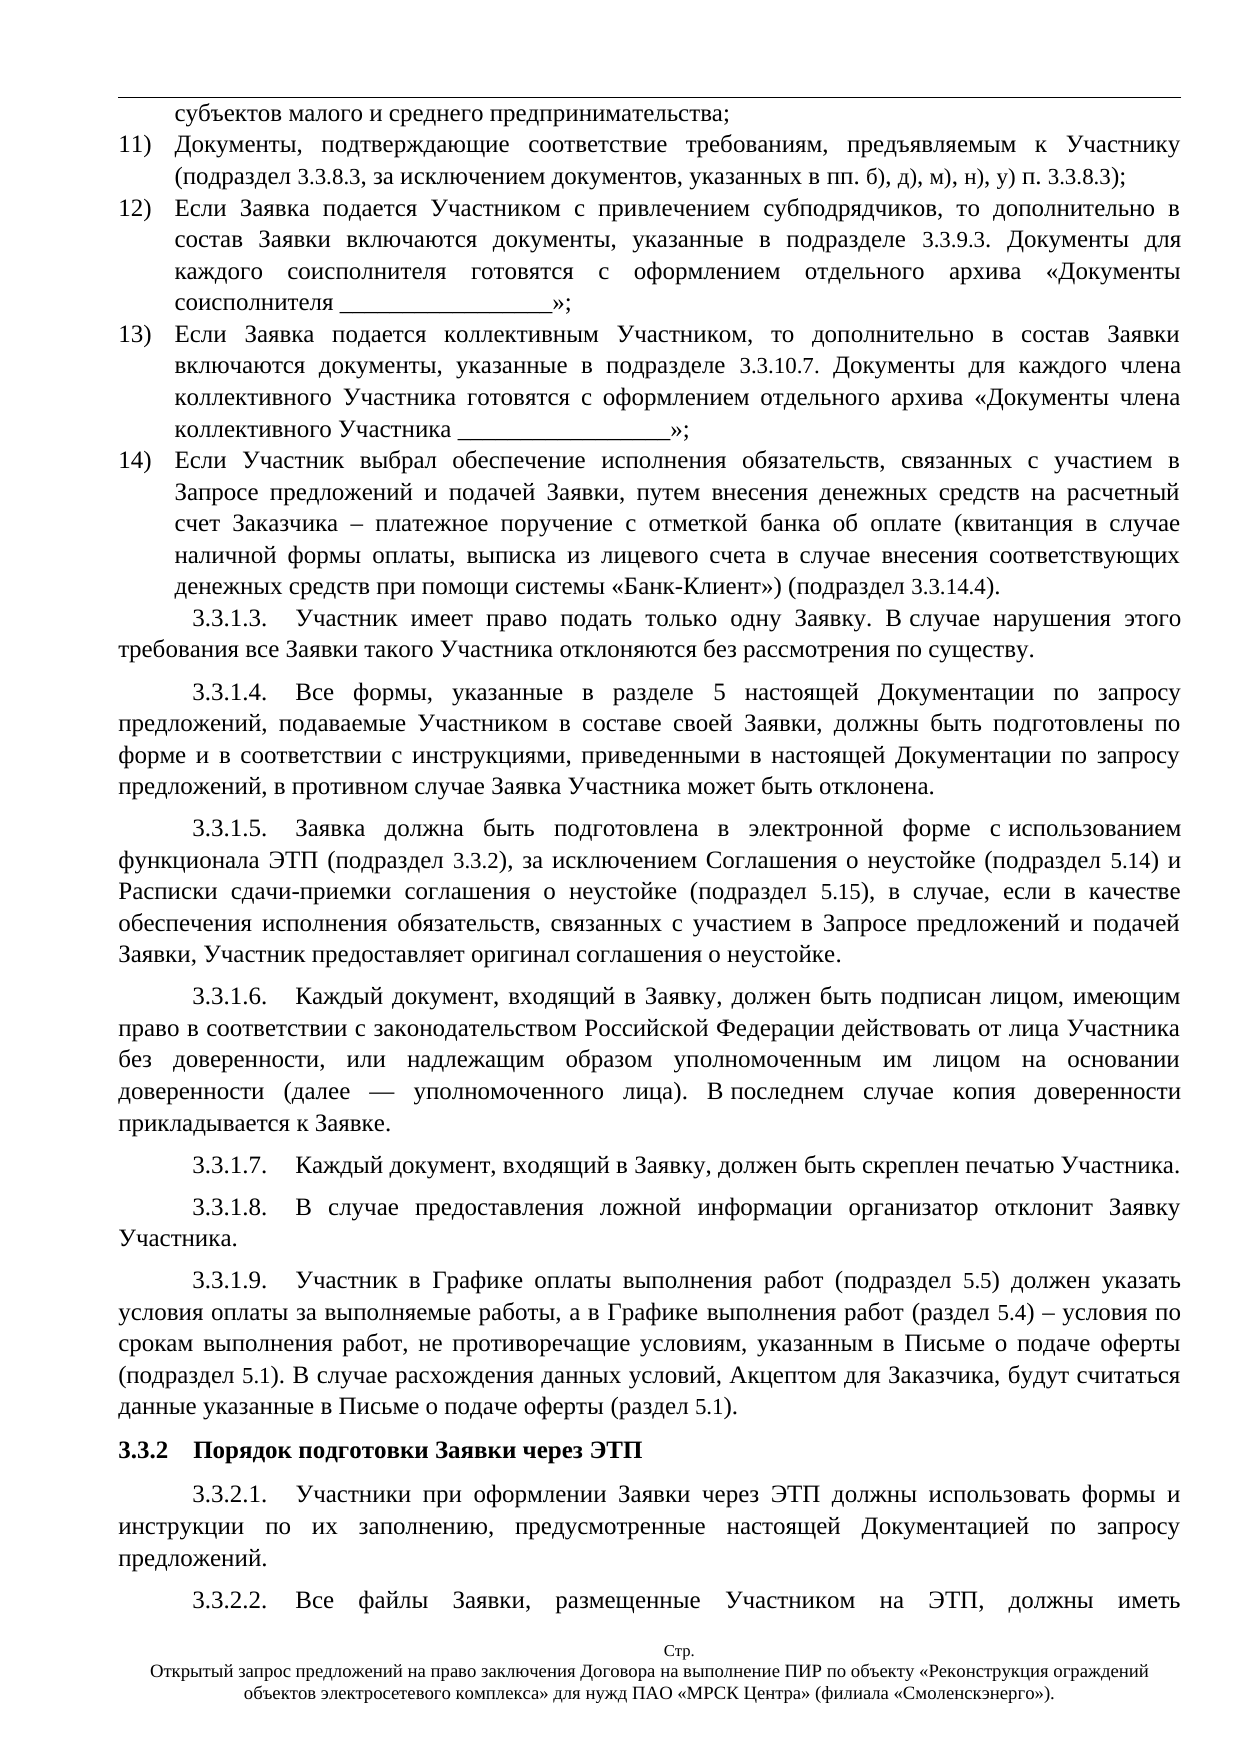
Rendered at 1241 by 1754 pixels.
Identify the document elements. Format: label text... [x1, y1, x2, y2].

list Если Заявка подается коллективным Участником, то дополнительно в состав Заявки включаются документы, указанные в подразделе 3.3.10.7. Документы для каждого члена коллективного Участника готовятся с оформлением отдельного архива «Документы члена коллективного Участника _________________»; [118, 319, 1181, 442]
list Участники при оформлении Заявки через ЭТП должны использовать формы и инструкции по их заполнению, предусмотренные настоящей Документацией по запросу предложений. [118, 1479, 1181, 1571]
list Заявка должна быть подготовлена в электронной форме с использованием функционала ЭТП (подраздел 3.3.2), за исключением Соглашения о неустойке (подраздел 5.14) и Расписки сдачи-приемки соглашения о неустойке (подраздел 5.15), в случае, если в качестве обеспечения исполнения обязательств, связанных с участием в Запросе предложений и подачей Заявки, Участник предоставляет оригинал соглашения о неустойке. [118, 813, 1181, 968]
list Документы, подтверждающие соответствие требованиям, предъявляемым к Участнику (подраздел 3.3.8.3, за исключением документов, указанных в пп. б), д), м), н), у) п. 3.3.8.3); [118, 129, 1181, 190]
list Каждый документ, входящий в Заявку, должен быть скреплен печатью Участника. [118, 1150, 1181, 1178]
list Все формы, указанные в разделе 5 настоящей Документации по запросу предложений, подаваемые Участником в составе своей Заявки, должны быть подготовлены по форме и в соответствии с инструкциями, приведенными в настоящей Документации по запросу предложений, в противном случае Заявка Участника может быть отклонена. [118, 677, 1181, 800]
list В случае предоставления ложной информации организатор отклонит Заявку Участника. [118, 1192, 1181, 1252]
subtitle Порядок подготовки Заявки через ЭТП [118, 1436, 1181, 1464]
list Если Заявка подается Участником с привлечением субподрядчиков, то дополнительно в состав Заявки включаются документы, указанные в подразделе 3.3.9.3. Документы для каждого соисполнителя готовятся с оформлением отдельного архива «Документы соисполнителя _________________»; [118, 193, 1181, 316]
list Если Участник выбрал обеспечение исполнения обязательств, связанных с участием в Запросе предложений и подачей Заявки, путем внесения денежных средств на расчетный счет Заказчика – платежное поручение с отметкой банка об оплате (квитанция в случае наличной формы оплаты, выписка из лицевого счета в случае внесения соответствующих денежных средств при помощи системы «Банк-Клиент») (подраздел 3.3.14.4). [118, 445, 1181, 600]
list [118, 98, 1181, 127]
list Участник в Графике оплаты выполнения работ (подраздел 5.5) должен указать условия оплаты за выполняемые работы, а в Графике выполнения работ (раздел 5.4) – условия по срокам выполнения работ, не противоречащие условиям, указанным в Письме о подаче оферты (подраздел 5.1). В случае расхождения данных условий, Акцептом для Заказчика, будут считаться данные указанные в Письме о подаче оферты (раздел 5.1). [118, 1265, 1181, 1420]
list Каждый документ, входящий в Заявку, должен быть подписан лицом, имеющим право в соответствии с законодательством Российской Федерации действовать от лица Участника без доверенности, или надлежащим образом уполномоченным им лицом на основании доверенности (далее — уполномоченного лица). В последнем случае копия доверенности прикладывается к Заявке. [118, 981, 1181, 1136]
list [118, 1585, 1181, 1613]
list Участник имеет право подать только одну Заявку. В случае нарушения этого требования все Заявки такого Участника отклоняются без рассмотрения по существу. [118, 603, 1181, 663]
